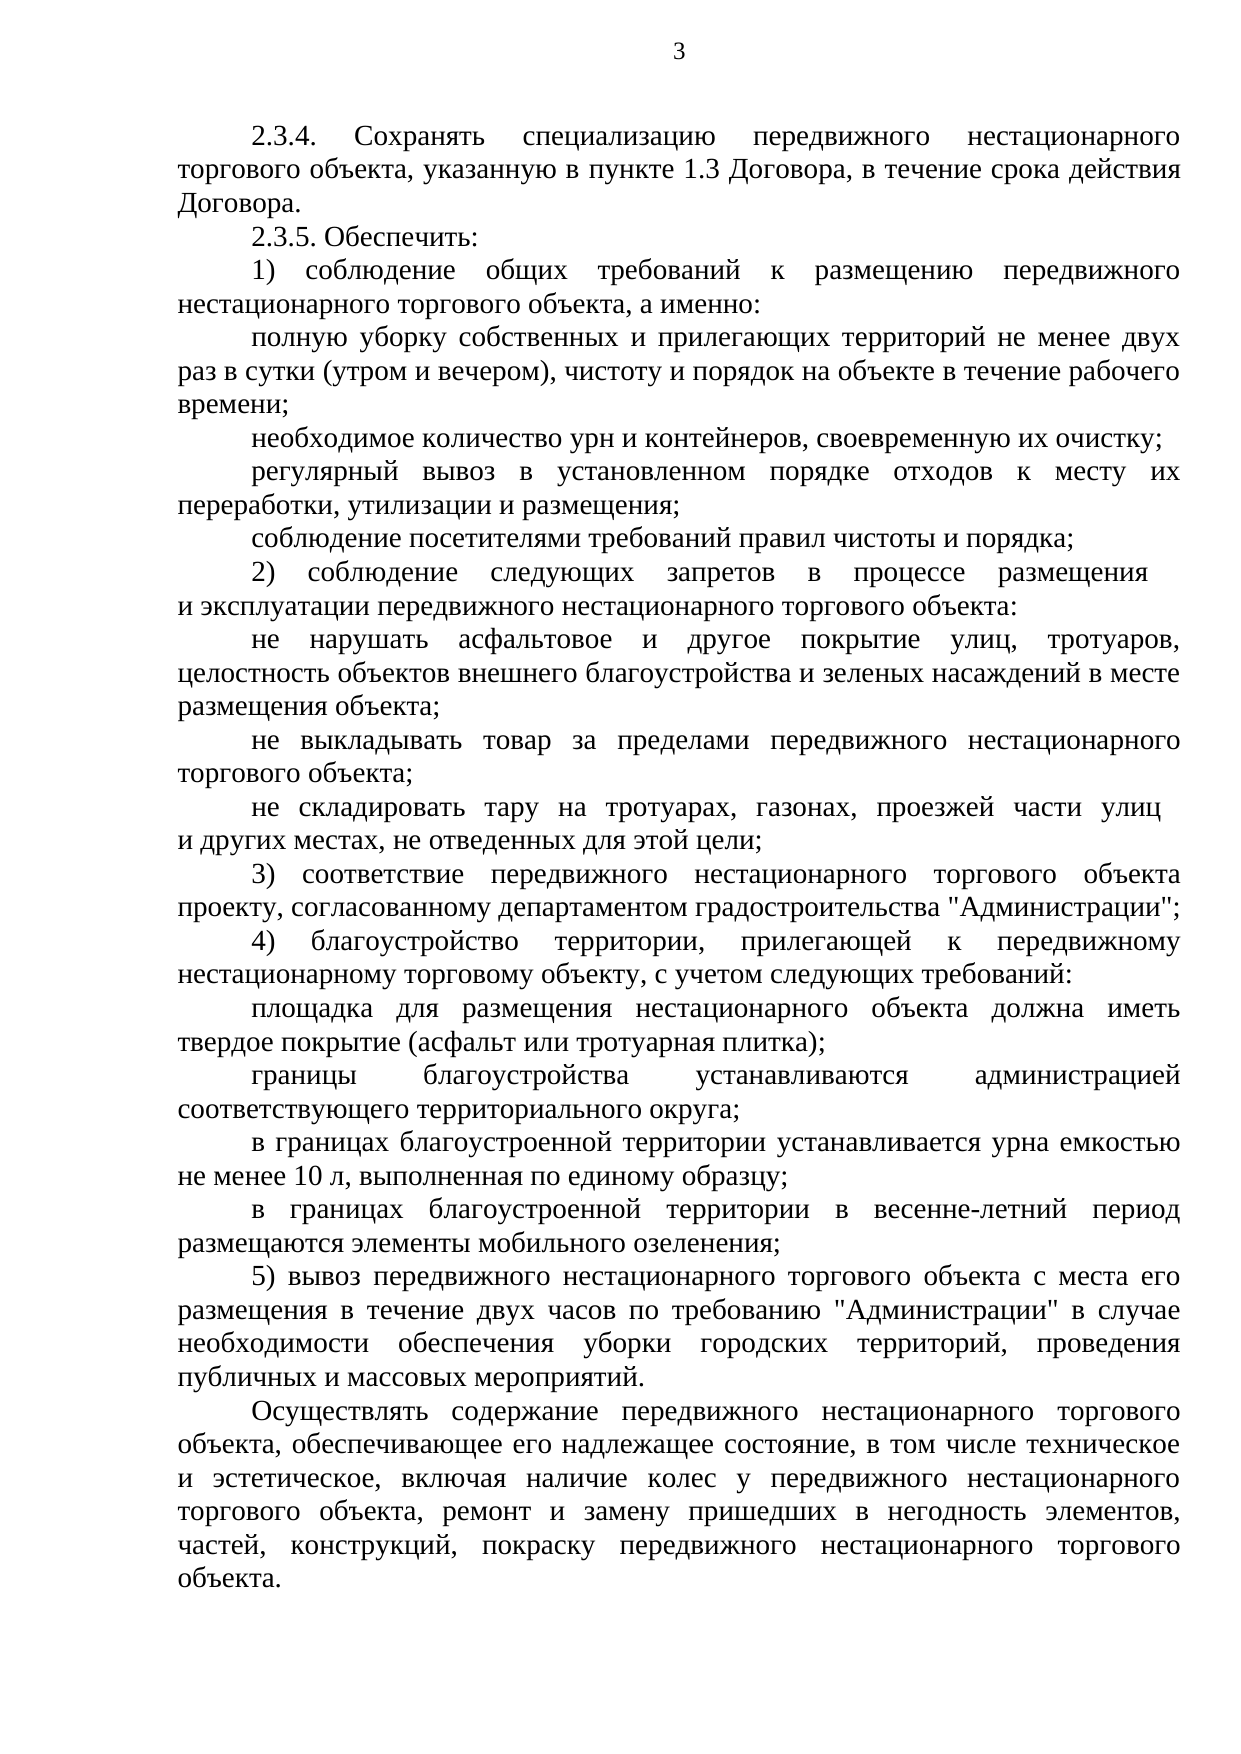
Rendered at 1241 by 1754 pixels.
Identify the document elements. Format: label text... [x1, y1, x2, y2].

text не складировать тару на тротуарах, газонах, проезжей части улиц и других местах, не отведенных для этой цели; [177, 789, 1181, 856]
text 4) благоустройство территории, прилегающей к передвижному нестационарному торговому объекту, с учетом следующих требований: [177, 923, 1181, 990]
text не выкладывать товар за пределами передвижного нестационарного торгового объекта; [177, 722, 1181, 789]
text площадка для размещения нестационарного объекта должна иметь твердое покрытие (асфальт или тротуарная плитка); [177, 990, 1181, 1057]
text 1) соблюдение общих требований к размещению передвижного нестационарного торгового объекта, а именно: [177, 252, 1181, 319]
text полную уборку собственных и прилегающих территорий не менее двух раз в сутки (утром и вечером), чистоту и порядок на объекте в течение рабочего времени; [177, 319, 1181, 420]
text границы благоустройства устанавливаются администрацией соответствующего территориального округа; [177, 1057, 1181, 1124]
text Осуществлять содержание передвижного нестационарного торгового объекта, обеспечивающее его надлежащее состояние, в том числе техническое и эстетическое, включая наличие колес у передвижного нестационарного торгового объекта, ремонт и замену пришедших в негодность элементов, частей, конструкций, покраску передвижного нестационарного торгового объекта. [177, 1393, 1181, 1594]
text 5) вывоз передвижного нестационарного торгового объекта с места его размещения в течение двух часов по требованию "Администрации" в случае необходимости обеспечения уборки городских территорий, проведения публичных и массовых мероприятий. [177, 1258, 1181, 1393]
text 2) соблюдение следующих запретов в процессе размещения и эксплуатации передвижного нестационарного торгового объекта: [177, 554, 1181, 621]
text 2.3.4. Сохранять специализацию передвижного нестационарного торгового объекта, указанную в пункте 1.3 Договора, в течение срока действия Договора. [177, 118, 1181, 219]
text 3) соответствие передвижного нестационарного торгового объекта проекту, согласованному департаментом градостроительства "Администрации"; [177, 856, 1181, 923]
text регулярный вывоз в установленном порядке отходов к месту их переработки, утилизации и размещения; [177, 453, 1181, 521]
text соблюдение посетителями требований правил чистоты и порядка; [177, 521, 1181, 554]
text не нарушать асфальтовое и другое покрытие улиц, тротуаров, целостность объектов внешнего благоустройства и зеленых насаждений в месте размещения объекта; [177, 621, 1181, 722]
text 2.3.5. Обеспечить: [177, 219, 1181, 252]
text необходимое количество урн и контейнеров, своевременную их очистку; [177, 420, 1181, 453]
text в границах благоустроенной территории устанавливается урна емкостью не менее 10 л, выполненная по единому образцу; [177, 1124, 1181, 1191]
text в границах благоустроенной территории в весенне-летний период размещаются элементы мобильного озеленения; [177, 1191, 1181, 1258]
